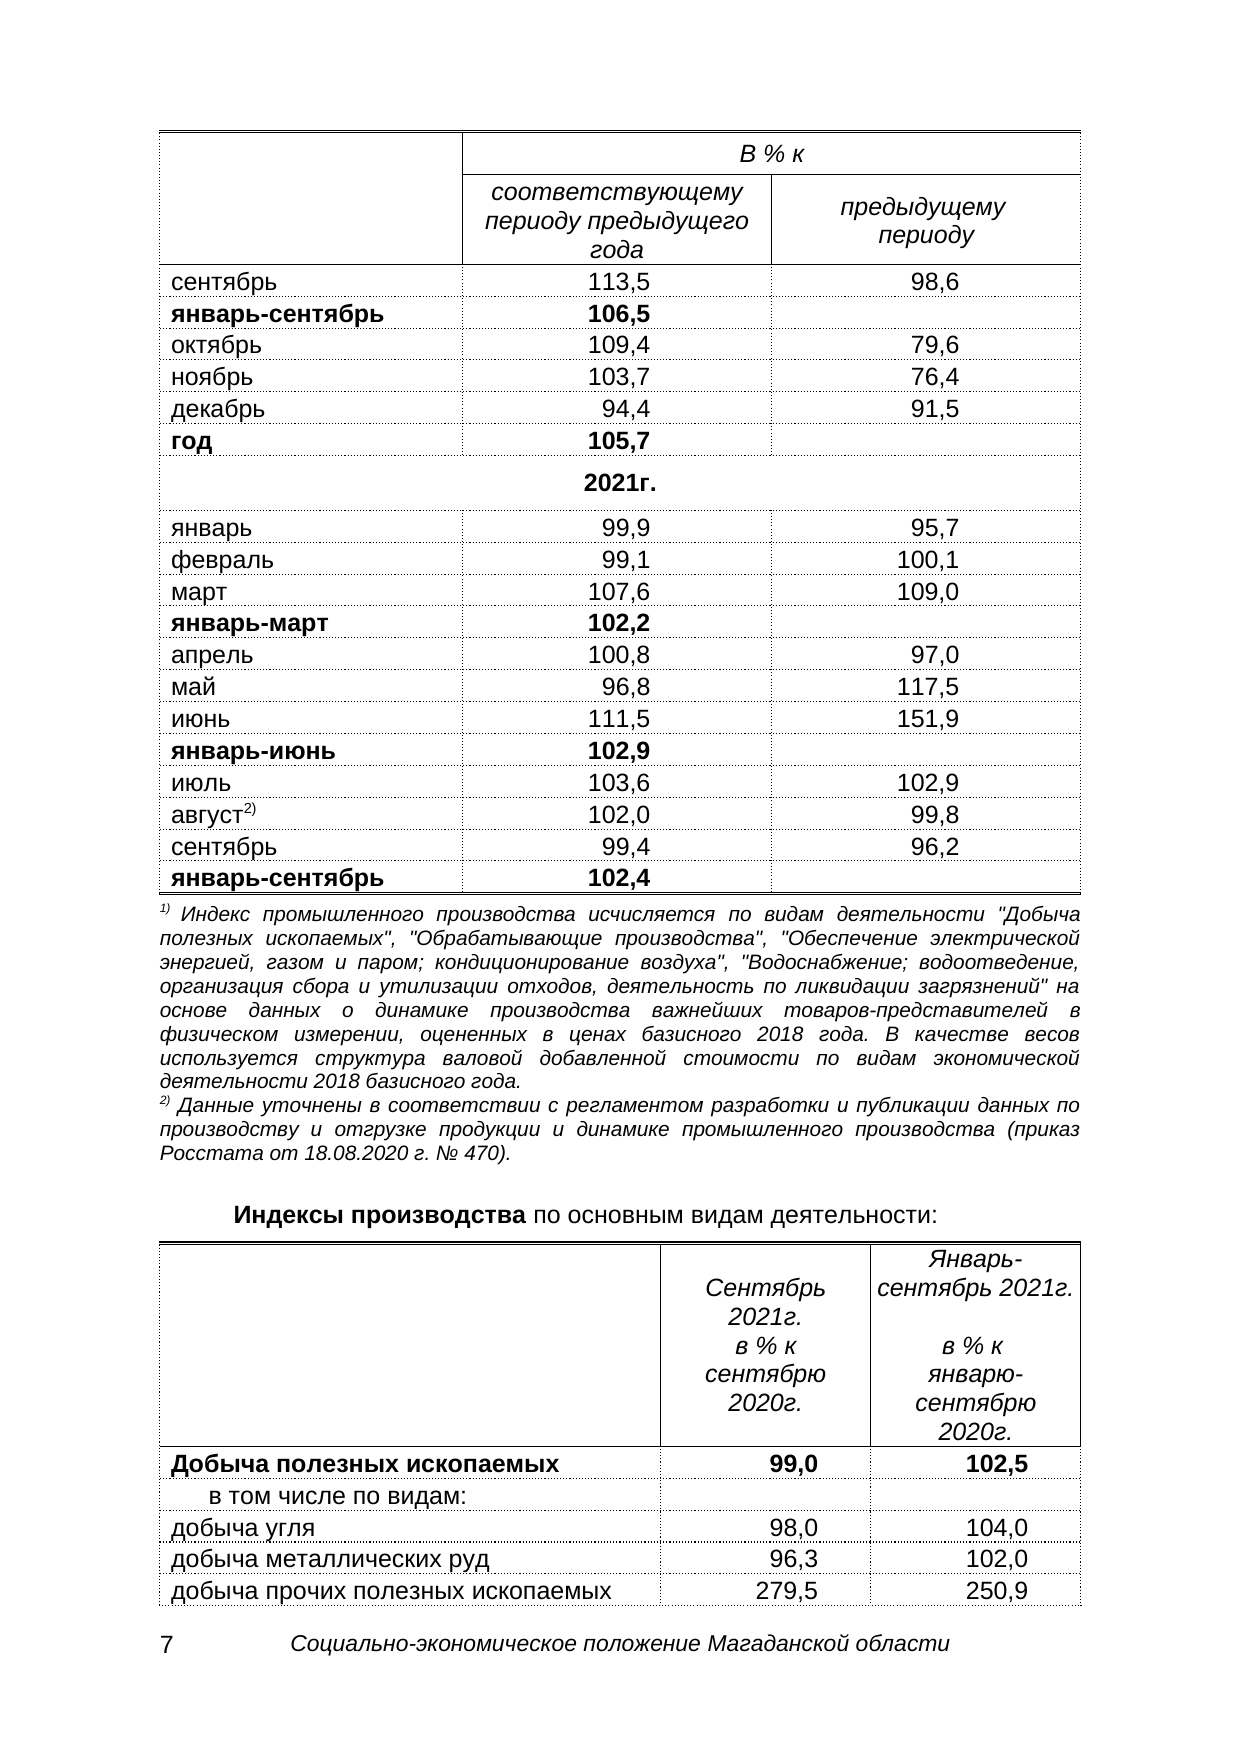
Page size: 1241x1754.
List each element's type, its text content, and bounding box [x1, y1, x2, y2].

table_cell февраль [160, 542, 462, 573]
table_cell [772, 860, 1081, 892]
table_cell [772, 733, 1081, 765]
table_cell октябрь [160, 328, 462, 359]
table_cell 111,5 [462, 701, 772, 733]
table_cell 99,1 [462, 542, 772, 573]
table_cell добыча прочих полезных ископаемых [160, 1573, 661, 1605]
table_cell май [160, 669, 462, 701]
table_cell в том числе по видам: [160, 1478, 661, 1509]
table_header Январь-сентябрь 2021г. в % к январю-сентябрю 2020г. [871, 1245, 1080, 1446]
table_cell 2021г. [160, 455, 1081, 510]
table_cell сентябрь [160, 265, 462, 296]
table_cell июль [160, 765, 462, 797]
table_cell 96,2 [772, 829, 1081, 860]
table_cell 102,9 [462, 733, 772, 765]
table_cell 107,6 [462, 574, 772, 605]
table_cell 79,6 [772, 328, 1081, 359]
table_cell январь [160, 510, 462, 542]
table_cell 99,0 [661, 1447, 871, 1478]
table_cell 103,6 [462, 765, 772, 797]
table_cell 99,4 [462, 829, 772, 860]
table_cell [772, 605, 1081, 637]
table_cell 102,4 [462, 860, 772, 892]
table_cell [772, 296, 1081, 327]
table_header В % к [463, 133, 1081, 174]
table_cell июнь [160, 701, 462, 733]
text Индексы производства по основным видам деятельности: [159, 1200, 1081, 1229]
table_cell 102,5 [871, 1447, 1081, 1478]
table_cell январь-июнь [160, 733, 462, 765]
table_cell 96,8 [462, 669, 772, 701]
table_cell 102,0 [871, 1541, 1081, 1573]
table_cell 100,8 [462, 637, 772, 669]
table_cell 109,4 [462, 328, 772, 359]
table_cell март [160, 574, 462, 605]
table_header [160, 133, 462, 264]
table_cell 100,1 [772, 542, 1081, 573]
table_cell 76,4 [772, 359, 1081, 391]
table_cell 151,9 [772, 701, 1081, 733]
table_cell 91,5 [772, 391, 1081, 423]
table_cell 94,4 [462, 391, 772, 423]
table_cell 98,0 [661, 1510, 871, 1541]
table_cell 105,7 [462, 423, 772, 455]
table_cell 99,9 [462, 510, 772, 542]
table_cell декабрь [160, 391, 462, 423]
table_cell 95,7 [772, 510, 1081, 542]
table_cell 113,5 [462, 265, 772, 296]
table_cell год [160, 423, 462, 455]
table_header [160, 1245, 660, 1446]
table_cell ноябрь [160, 359, 462, 391]
table_cell 99,8 [772, 797, 1081, 828]
table_cell август2) [160, 797, 462, 828]
table_cell 106,5 [462, 296, 772, 327]
table_cell январь-март [160, 605, 462, 637]
table_cell [661, 1478, 871, 1509]
table_cell соответствующему периоду предыдущего года [463, 175, 771, 264]
table_cell январь-сентябрь [160, 296, 462, 327]
table_cell [871, 1478, 1081, 1509]
table_cell добыча угля [160, 1510, 661, 1541]
table_cell 102,2 [462, 605, 772, 637]
table_cell 103,7 [462, 359, 772, 391]
table_cell 104,0 [871, 1510, 1081, 1541]
table_cell сентябрь [160, 829, 462, 860]
table_cell 97,0 [772, 637, 1081, 669]
table_cell апрель [160, 637, 462, 669]
table_cell 117,5 [772, 669, 1081, 701]
table_cell 96,3 [661, 1541, 871, 1573]
table_cell предыдущему периоду [772, 175, 1081, 264]
table_cell 279,5 [661, 1573, 871, 1605]
table_cell 250,9 [871, 1573, 1081, 1605]
table_cell 98,6 [772, 265, 1081, 296]
table_cell [772, 423, 1081, 455]
table_cell январь-сентябрь [160, 860, 462, 892]
table_cell 102,0 [462, 797, 772, 828]
text 2) Данные уточнены в соответствии с регламентом разработки и публикации данных по производству и отгрузке продукции и динамике промышленного производства (приказ Росстата от 18.08.2020 г. № 470). [159, 1093, 1081, 1165]
table_cell Добыча полезных ископаемых [160, 1447, 661, 1478]
table_cell 109,0 [772, 574, 1081, 605]
table_cell добыча металлических руд [160, 1541, 661, 1573]
text 1) Индекс промышленного производства исчисляется по видам деятельности "Добыча полезных ископаемых", "Обрабатывающие производства", "Обеспечение электрической энергией, газом и паром; кондиционирование воздуха", "Водоснабжение; водоотведение, организация сбора и утилизации отходов, деятельность по ликвидации загрязнений" на основе данных о динамике производства важнейших товаров-представителей в физическом измерении, оцененных в ценах базисного 2018 года. В качестве весов используется структура валовой добавленной стоимости по видам экономической деятельности 2018 базисного года. [159, 902, 1081, 1093]
table_header Сентябрь 2021г. в % к сентябрю 2020г. [661, 1245, 870, 1446]
table_cell 102,9 [772, 765, 1081, 797]
